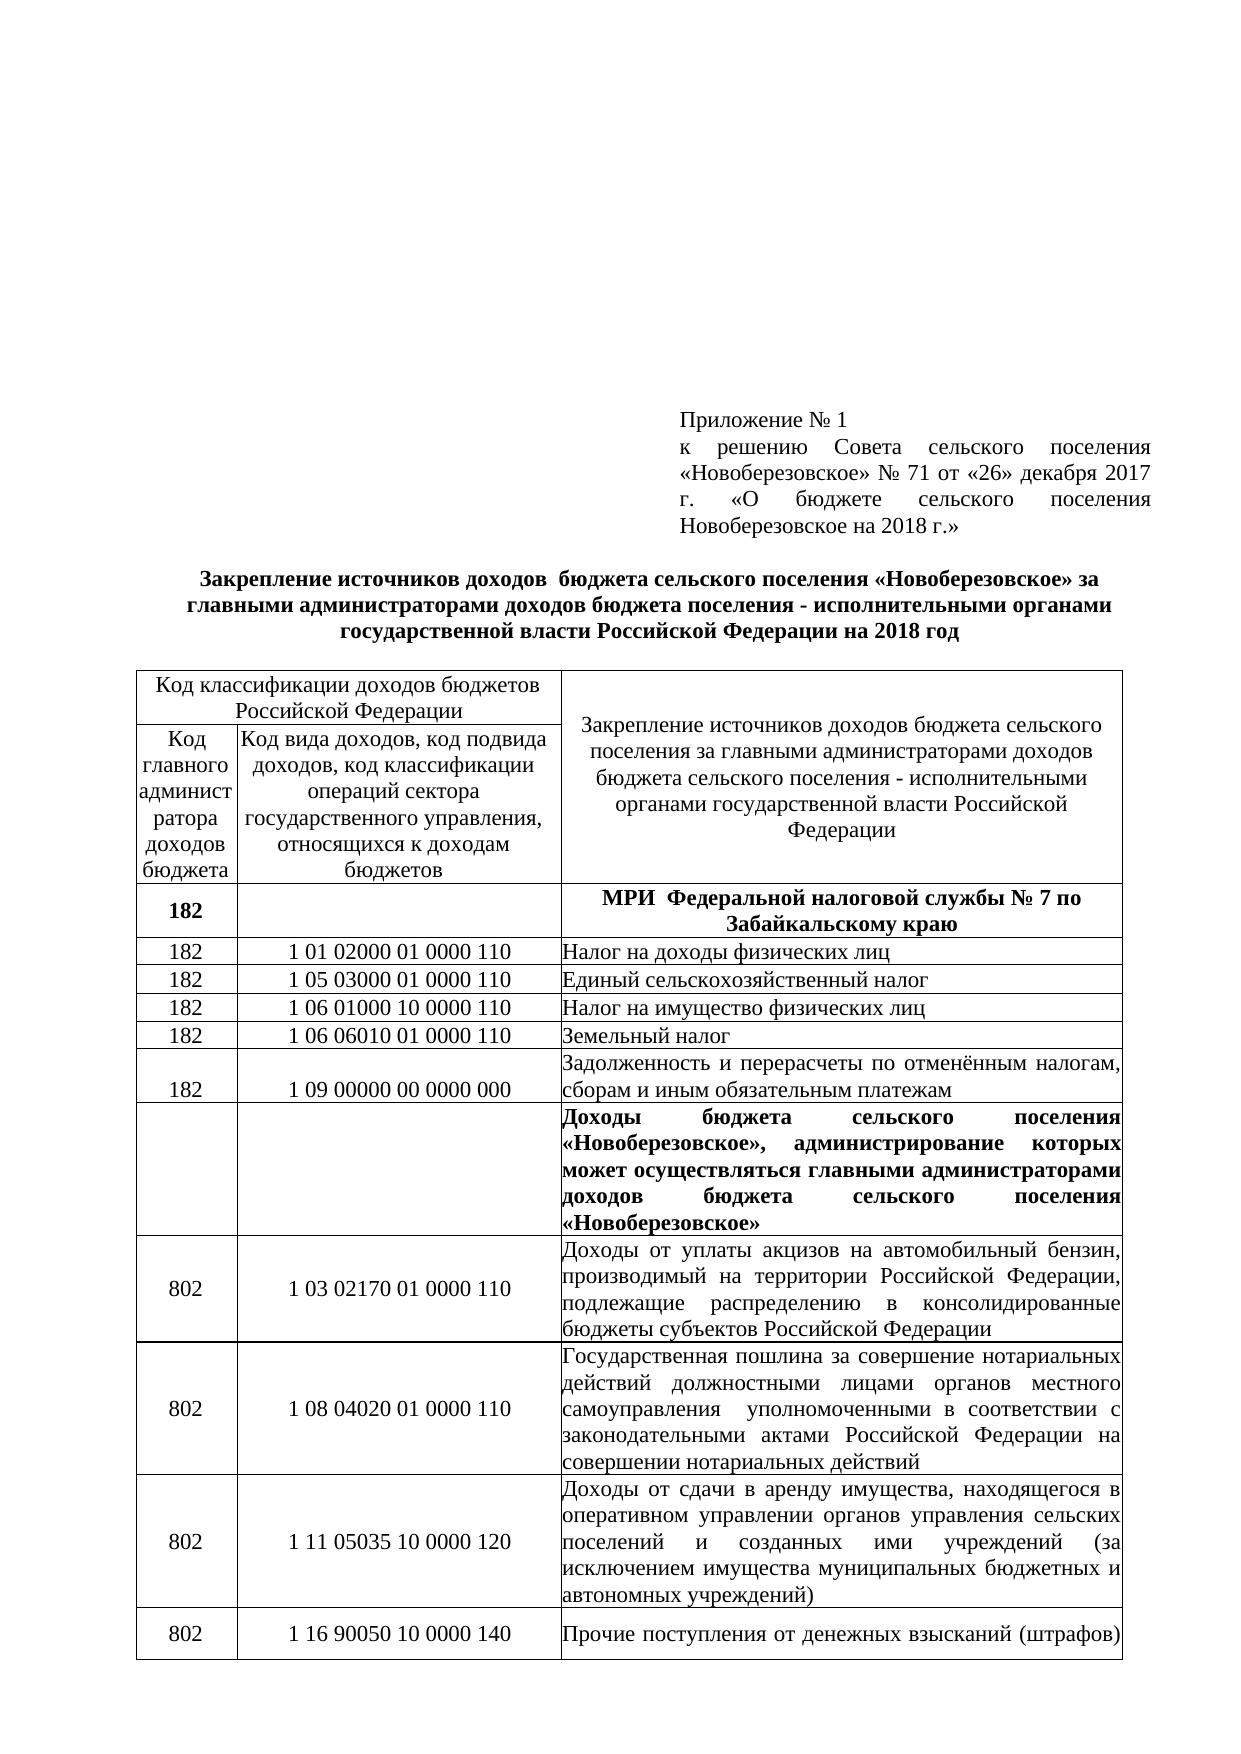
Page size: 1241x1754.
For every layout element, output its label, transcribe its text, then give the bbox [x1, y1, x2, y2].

table_cell 182 [137, 965, 237, 993]
table_cell Задолженность и перерасчеты по отменённым налогам, сборам и иным обязательным платежам [562, 1049, 1122, 1102]
table_header Закрепление источников доходов бюджета сельского поселения за главными администраторами доходов бюджета сельского поселения - исполнительными органами государственной власти Российской Федерации [562, 671, 1122, 883]
table_cell 802 [137, 1608, 237, 1659]
text Закрепление источников доходов бюджета сельского поселения «Новоберезовское» за главными администраторами доходов бюджета поселения - исполнительными органами государственной власти Российской Федерации на 2018 год [148, 564, 1152, 644]
table_cell 182 [137, 994, 237, 1021]
table_cell Доходы от уплаты акцизов на автомобильный бензин, производимый на территории Российской Федерации, подлежащие распределению в консолидированные бюджеты субъектов Российской Федерации [562, 1236, 1122, 1341]
table_cell Доходы бюджета сельского поселения «Новоберезовское», администрирование которых может осуществляться главными администраторами доходов бюджета сельского поселения «Новоберезовское» [562, 1103, 1122, 1235]
table_cell 1 09 00000 00 0000 000 [238, 1049, 561, 1102]
table_cell [137, 1103, 237, 1235]
table_cell 802 [137, 1236, 237, 1341]
table_cell [238, 1103, 561, 1235]
table_cell Государственная пошлина за совершение нотариальных действий должностными лицами органов местного самоуправления уполномоченными в соответствии с законодательными актами Российской Федерации на совершении нотариальных действий [562, 1343, 1122, 1474]
table_cell 1 06 01000 10 0000 110 [238, 994, 561, 1021]
text к решению Совета сельского поселения «Новоберезовское» № 71 от «26» декабря 2017 г. «О бюджете сельского поселения Новоберезовское на 2018 г.» [679, 433, 1152, 538]
table_cell [238, 884, 561, 937]
table_cell Доходы от сдачи в аренду имущества, находящегося в оперативном управлении органов управления сельских поселений и созданных ими учреждений (за исключением имущества муниципальных бюджетных и автономных учреждений) [562, 1475, 1122, 1607]
table_cell 1 08 04020 01 0000 110 [238, 1343, 561, 1474]
table_cell 182 [137, 938, 237, 964]
table_cell 182 [137, 884, 237, 937]
table_cell Единый сельскохозяйственный налог [562, 965, 1122, 993]
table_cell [562, 1608, 1122, 1659]
table_cell Земельный налог [562, 1022, 1122, 1048]
table_cell МРИ Федеральной налоговой службы № 7 по Забайкальскому краю [562, 884, 1122, 937]
table_cell Налог на имущество физических лиц [562, 994, 1122, 1021]
table_header Код классификации доходов бюджетов Российской Федерации [137, 671, 561, 724]
table_cell 1 05 03000 01 0000 110 [238, 965, 561, 993]
table_cell Код главного администратора доходов бюджета [137, 725, 237, 883]
table_cell 1 11 05035 10 0000 120 [238, 1475, 561, 1607]
table_cell Код вида доходов, код подвида доходов, код классификации операций сектора государственного управления, относящихся к доходам бюджетов [238, 725, 561, 883]
table_cell 802 [137, 1475, 237, 1607]
table_cell 182 [137, 1049, 237, 1102]
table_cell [238, 1608, 561, 1659]
table_cell 1 03 02170 01 0000 110 [238, 1236, 561, 1341]
table_cell Налог на доходы физических лиц [562, 938, 1122, 964]
table_cell 182 [137, 1022, 237, 1048]
text Приложение № 1 [679, 406, 1152, 433]
table_cell 1 01 02000 01 0000 110 [238, 938, 561, 964]
table_cell 802 [137, 1343, 237, 1474]
table_cell 1 06 06010 01 0000 110 [238, 1022, 561, 1048]
